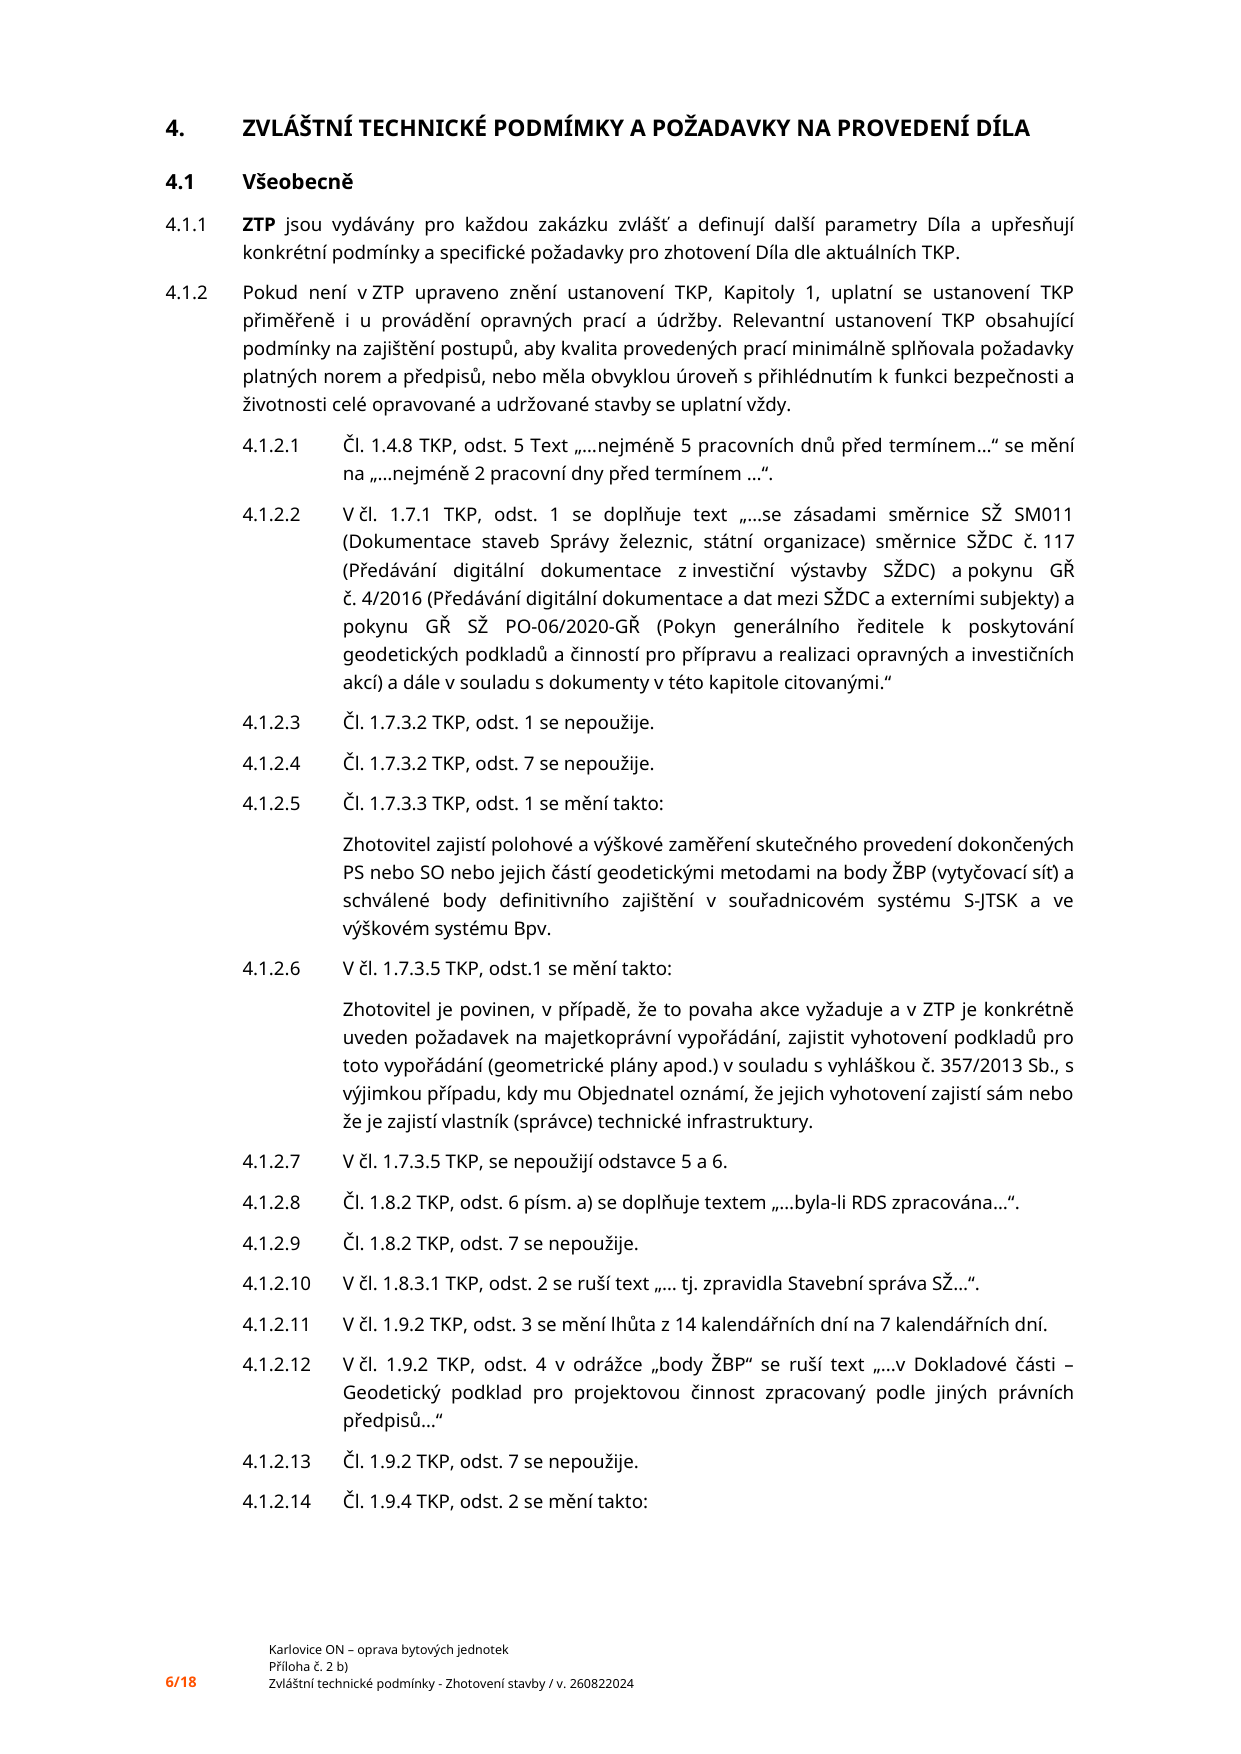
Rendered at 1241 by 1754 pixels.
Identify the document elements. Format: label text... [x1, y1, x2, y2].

list Čl. 1.9.2 TKP, odst. 7 se nepoužije. [242, 1448, 1075, 1473]
list Čl. 1.8.2 TKP, odst. 6 písm. a) se doplňuje textem „…byla-li RDS zpracována…“. [242, 1189, 1075, 1215]
list V čl. 1.7.1 TKP, odst. 1 se doplňuje text „…se zásadami směrnice SŽ SM011 (Dokumentace staveb Správy železnic, státní organizace) směrnice SŽDC č. 117 (Předávání digitální dokumentace z investiční výstavby SŽDC) a pokynu GŘ č. 4/2016 (Předávání digitální dokumentace a dat mezi SŽDC a externími subjekty) a pokynu GŘ SŽ PO-06/2020-GŘ (Pokyn generálního ředitele k poskytování geodetických podkladů a činností pro přípravu a realizaci opravných a investičních akcí) a dále v souladu s dokumenty v této kapitole citovanými.“ [242, 501, 1075, 694]
list Čl. 1.7.3.3 TKP, odst. 1 se mění takto: [242, 791, 1075, 816]
list Čl. 1.8.2 TKP, odst. 7 se nepoužije. [242, 1230, 1075, 1255]
text Všeobecně [165, 167, 1075, 196]
list V čl. 1.7.3.5 TKP, se nepoužijí odstavce 5 a 6. [242, 1149, 1075, 1174]
list Čl. 1.9.4 TKP, odst. 2 se mění takto: [242, 1488, 1075, 1514]
text Zhotovitel je povinen, v případě, že to povaha akce vyžaduje a v ZTP je konkrétně uveden požadavek na majetkoprávní vypořádání, zajistit vyhotovení podkladů pro toto vypořádání (geometrické plány apod.) v souladu s vyhláškou č. 357/2013 Sb., s výjimkou případu, kdy mu Objednatel oznámí, že jejich vyhotovení zajistí sám nebo že je zajistí vlastník (správce) technické infrastruktury. [343, 996, 1075, 1134]
list V čl. 1.9.2 TKP, odst. 4 v odrážce „body ŽBP“ se ruší text „...v Dokladové části – Geodetický podklad pro projektovou činnost zpracovaný podle jiných právních předpisů…“ [242, 1351, 1075, 1433]
list Čl. 1.7.3.2 TKP, odst. 7 se nepoužije. [242, 750, 1075, 776]
list Čl. 1.4.8 TKP, odst. 5 Text „…nejméně 5 pracovních dnů před termínem…“ se mění na „…nejméně 2 pracovní dny před termínem …“. [242, 432, 1075, 486]
list V čl. 1.8.3.1 TKP, odst. 2 se ruší text „… tj. zpravidla Stavební správa SŽ…“. [242, 1270, 1075, 1296]
list V čl. 1.9.2 TKP, odst. 3 se mění lhůta z 14 kalendářních dní na 7 kalendářních dní. [242, 1311, 1075, 1336]
list Čl. 1.7.3.2 TKP, odst. 1 se nepoužije. [242, 709, 1075, 735]
text Zhotovitel zajistí polohové a výškové zaměření skutečného provedení dokončených PS nebo SO nebo jejich částí geodetickými metodami na body ŽBP (vytyčovací síť) a schválené body definitivního zajištění v souřadnicovém systému S-JTSK a ve výškovém systému Bpv. [343, 831, 1075, 941]
list Pokud není v ZTP upraveno znění ustanovení TKP, Kapitoly 1, uplatní se ustanovení TKP přiměřeně i u provádění opravných prací a údržby. Relevantní ustanovení TKP obsahující podmínky na zajištění postupů, aby kvalita provedených prací minimálně splňovala požadavky platných norem a předpisů, nebo měla obvyklou úroveň s přihlédnutím k funkci bezpečnosti a životnosti celé opravované a udržované stavby se uplatní vždy. [165, 280, 1075, 417]
text Zvláštní TECHNICKÉ podmímky a požadavky na PROVEDENÍ DÍLA [165, 112, 1075, 143]
list V čl. 1.7.3.5 TKP, odst.1 se mění takto: [242, 956, 1075, 981]
list ZTP jsou vydávány pro každou zakázku zvlášť a definují další parametry Díla a upřesňují konkrétní podmínky a specifické požadavky pro zhotovení Díla dle aktuálních TKP. [165, 211, 1075, 265]
